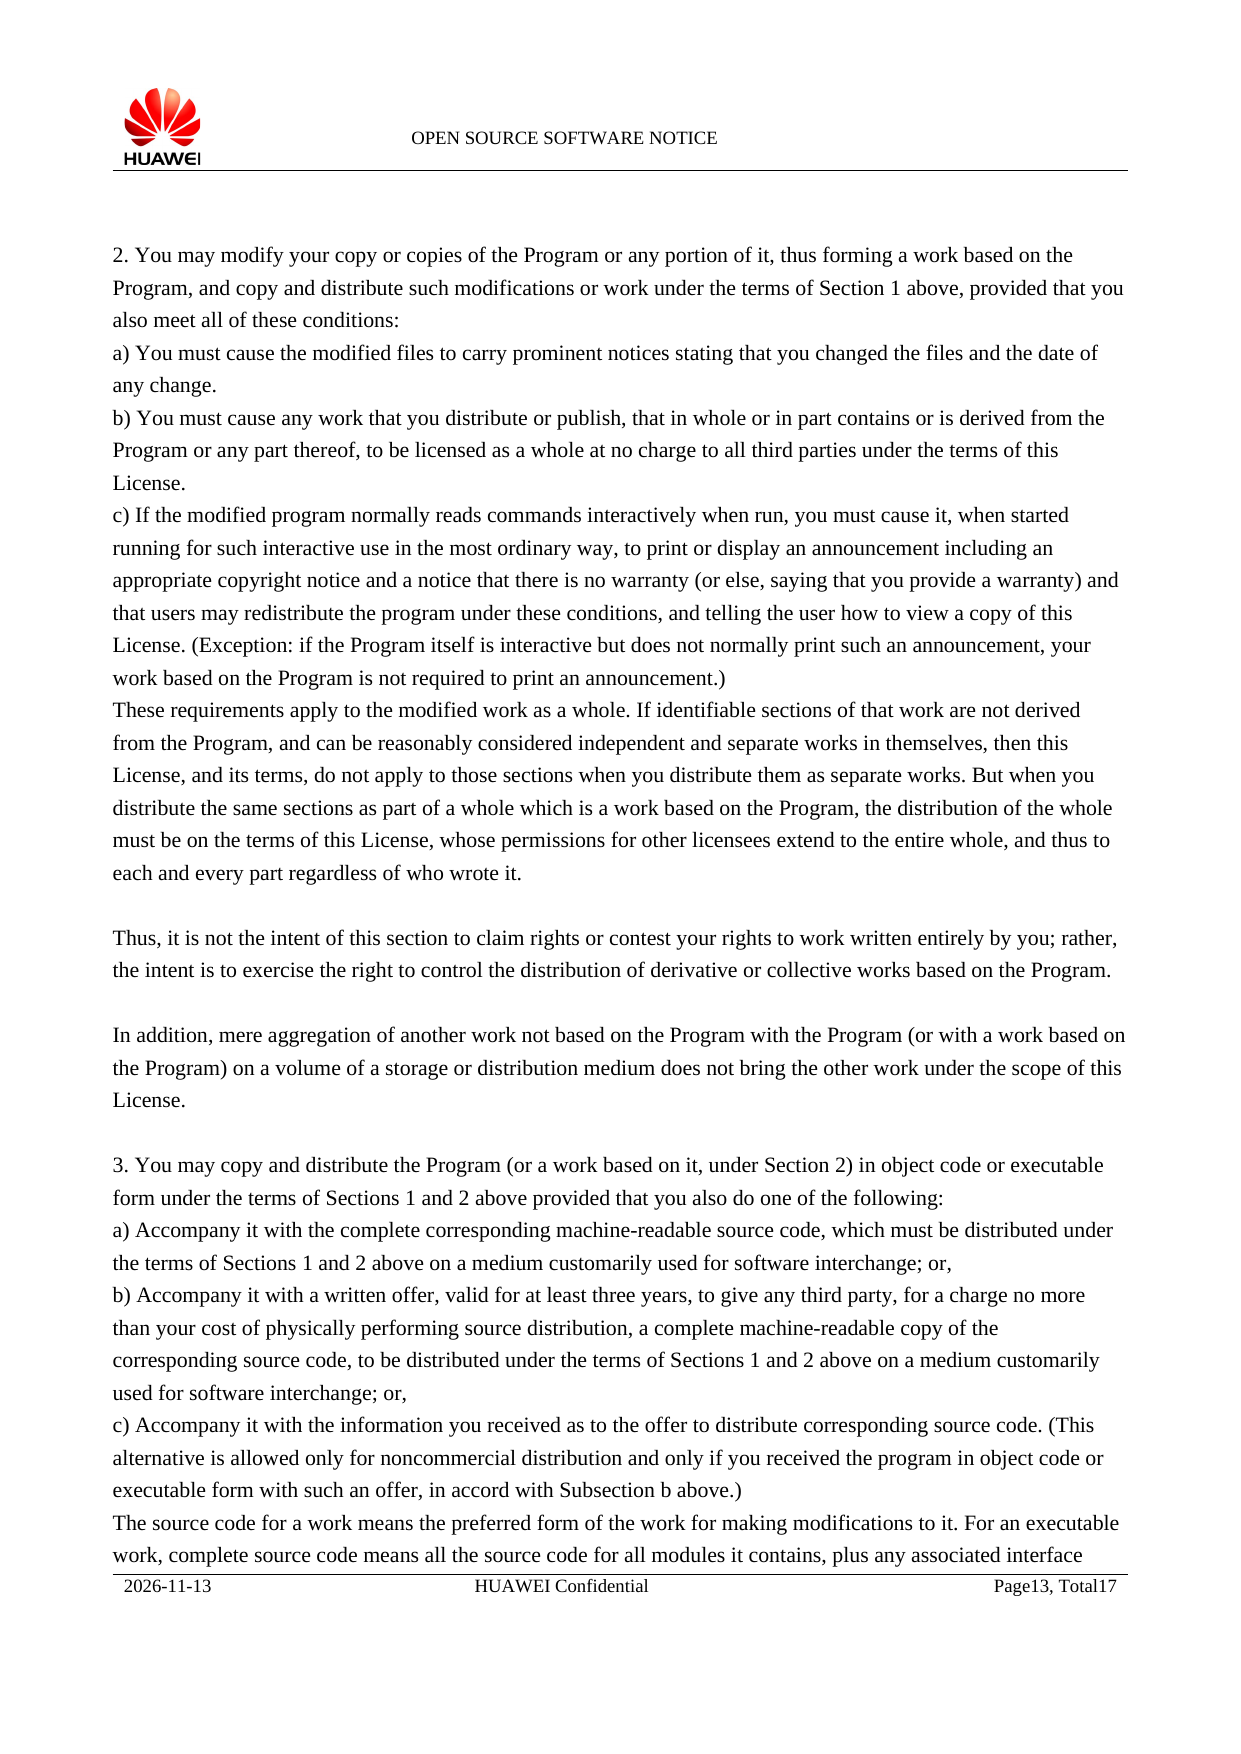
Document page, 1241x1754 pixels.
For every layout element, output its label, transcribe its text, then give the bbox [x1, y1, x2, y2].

picture [124, 88, 201, 165]
